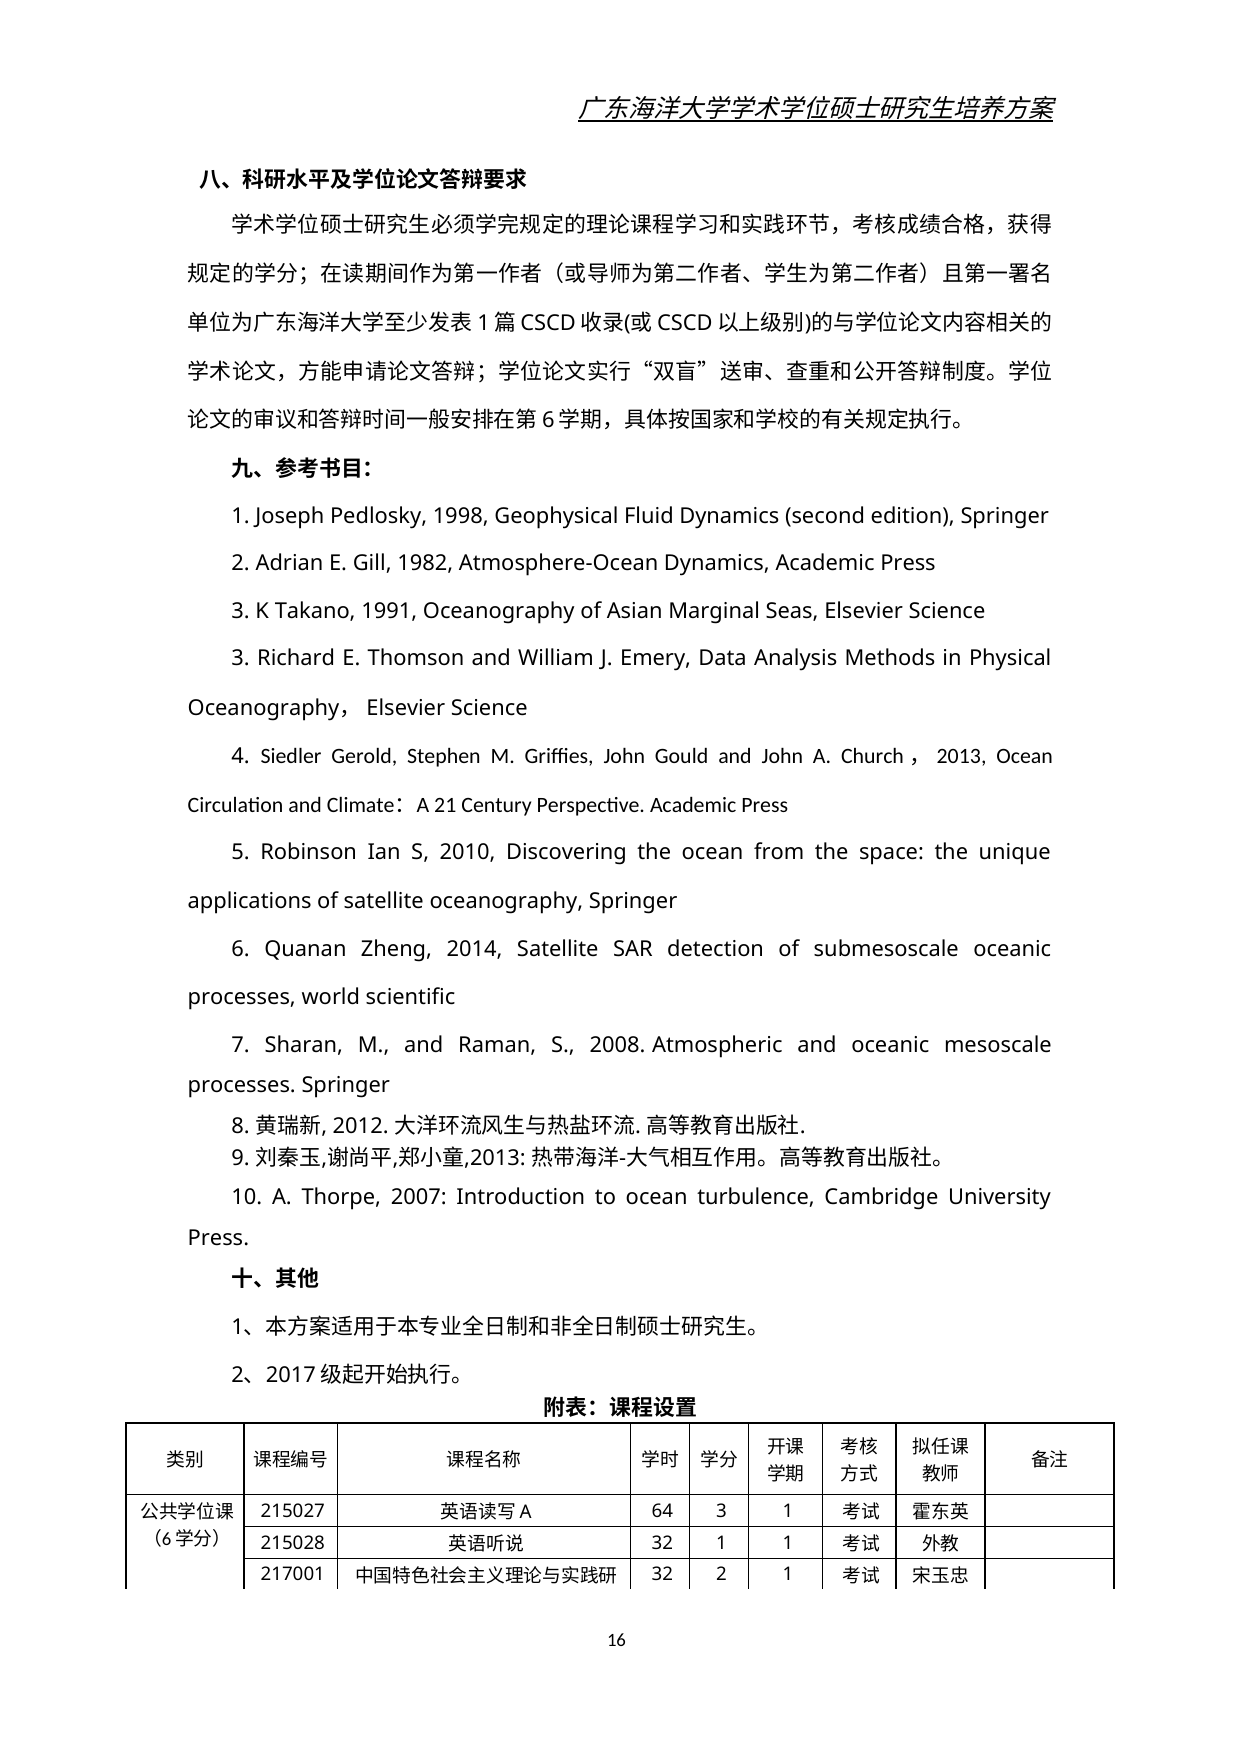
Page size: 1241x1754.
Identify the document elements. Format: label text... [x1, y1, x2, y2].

table_header 课程编号 [245, 1424, 337, 1494]
table_header 学分 [690, 1424, 748, 1494]
text 9. 刘秦玉,谢尚平,郑小童,2013: 热带海洋-大气相互作用。高等教育出版社。 [187, 1140, 1052, 1172]
table_cell 32 [631, 1559, 689, 1589]
text 7. Sharan, M., and Raman, S., 2008. Atmospheric and oceanic mesoscale processes. Springer [187, 1027, 1052, 1100]
table_cell 1 [749, 1527, 822, 1557]
table_cell 考试 [823, 1559, 895, 1589]
table_cell 外教 [897, 1527, 984, 1557]
text 九、参考书目： [187, 450, 1105, 483]
text 3. K Takano, 1991, Oceanography of Asian Marginal Seas, Elsevier Science [187, 593, 1053, 626]
text 3. Richard E. Thomson and William J. Emery, Data Analysis Methods in Physical Oceanography， Elsevier Science [187, 641, 1053, 722]
table_cell [986, 1527, 1113, 1557]
text 十、其他 [187, 1261, 1053, 1293]
table_cell 宋玉忠 [897, 1559, 984, 1589]
table_header 学时 [631, 1424, 689, 1494]
table_header 课程名称 [338, 1424, 630, 1494]
table_cell 英语听说 [338, 1527, 630, 1557]
text 5. Robinson Ian S, 2010, Discovering the ocean from the space: the unique applications of satellite oceanography, Springer [187, 835, 1053, 916]
table_cell 217001 [245, 1559, 337, 1589]
text 8. 黄瑞新, 2012. 大洋环流风生与热盐环流. 高等教育出版社. [187, 1108, 1053, 1140]
table_header 拟任课 教师 [897, 1424, 984, 1494]
table_cell 1 [749, 1559, 822, 1589]
table_header 考核 方式 [823, 1424, 895, 1494]
text 1、本方案适用于本专业全日制和非全日制硕士研究生。 [187, 1309, 1053, 1341]
table_cell 中国特色社会主义理论与实践研究 [338, 1559, 630, 1589]
text 6. Quanan Zheng, 2014, Satellite SAR detection of submesoscale oceanic processes, world scientific [187, 931, 1053, 1012]
table_header 类别 [127, 1424, 243, 1494]
text 2、2017级起开始执行。 [187, 1357, 1053, 1390]
table_cell 考试 [823, 1527, 895, 1557]
table_cell 215028 [245, 1527, 337, 1557]
table_cell 考试 [823, 1495, 895, 1526]
table_header 开课 学期 [749, 1424, 822, 1494]
table_cell 215027 [245, 1495, 337, 1526]
table_cell 公共学位课 （6学分） [127, 1495, 243, 1589]
table_cell 霍东英 [897, 1495, 984, 1526]
text 八、科研水平及学位论文答辩要求 [187, 162, 1053, 194]
table_cell 3 [690, 1495, 748, 1526]
text 附表：课程设置 [187, 1390, 1053, 1422]
text 2. Adrian E. Gill, 1982, Atmosphere-Ocean Dynamics, Academic Press [187, 546, 1053, 578]
table_cell [986, 1495, 1113, 1526]
table_cell [986, 1559, 1113, 1589]
table_cell 1 [690, 1527, 748, 1557]
table_cell 英语读写A [338, 1495, 630, 1526]
text 学术学位硕士研究生必须学完规定的理论课程学习和实践环节，考核成绩合格，获得规定的学分；在读期间作为第一作者（或导师为第二作者、学生为第二作者）且第一署名单位为广东海洋大学至少发表1篇CSCD收录(或CSCD以上级别)的与学位论文内容相关的学术论文，方能申请论文答辩；学位论文实行“双盲”送审、查重和公开答辩制度。学位论文的审议和答辩时间一般安排在第6学期，具体按国家和学校的有关规定执行。 [187, 207, 1053, 434]
table_cell 2 [690, 1559, 748, 1589]
table_cell 64 [631, 1495, 689, 1526]
table_cell 1 [749, 1495, 822, 1526]
text 10. A. Thorpe, 2007: Introduction to ocean turbulence, Cambridge University Press. [187, 1180, 1052, 1253]
table_header 备注 [986, 1424, 1113, 1494]
table_cell 32 [631, 1527, 689, 1557]
text 1. Joseph Pedlosky, 1998, Geophysical Fluid Dynamics (second edition), Springer [187, 499, 1053, 531]
text 4. Siedler Gerold, Stephen M. Griffies, John Gould and John A. Church，2013, Ocean Circulation and Climate：A 21 Century Perspective. Academic Press [187, 738, 1053, 819]
